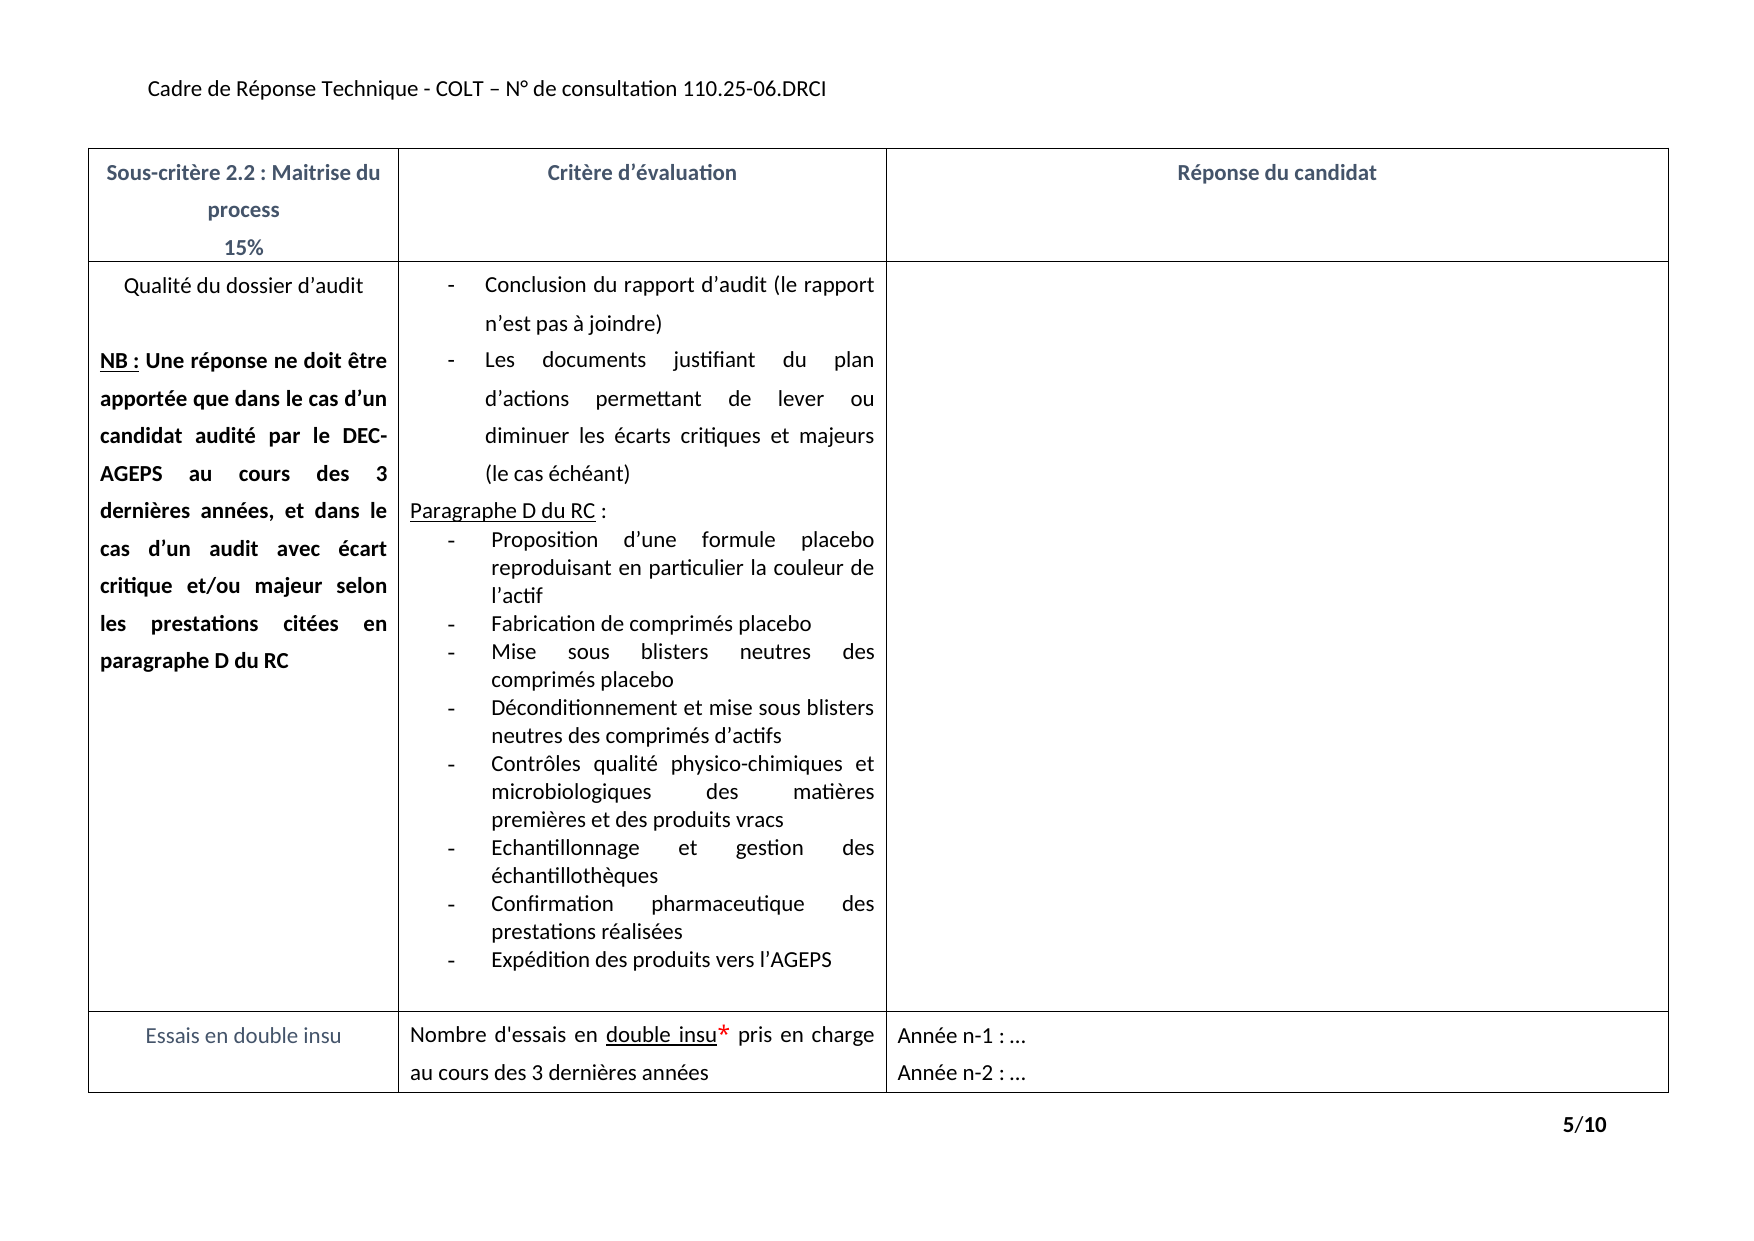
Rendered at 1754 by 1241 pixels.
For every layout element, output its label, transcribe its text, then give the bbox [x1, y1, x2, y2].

table_cell Conclusion du rapport d’audit (le rapport n’est pas à joindre) Les documents justifiant du plan d’actions permettant de lever ou diminuer les écarts critiques et majeurs (le cas échéant) Paragraphe D du RC : Proposition d’une formule placebo reproduisant en particulier la couleur de l’actif Fabrication de comprimés placebo Mise sous blisters neutres des comprimés placebo Déconditionnement et mise sous blisters neutres des comprimés d’actifs Contrôles qualité physico-chimiques et microbiologiques des matières premières et des produits vracs Echantillonnage et gestion des échantillothèques Confirmation pharmaceutique des prestations réalisées Expédition des produits vers l’AGEPS [399, 262, 886, 1011]
table_cell [887, 262, 1668, 1011]
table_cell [399, 1012, 886, 1092]
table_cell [887, 1012, 1668, 1092]
table_header Réponse du candidat [887, 149, 1668, 261]
table_header Critère d’évaluation [399, 149, 886, 261]
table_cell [89, 1012, 398, 1092]
table_header Sous-critère 2.2 : Maitrise du process 15% [89, 149, 398, 261]
table_cell Qualité du dossier d’audit NB : Une réponse ne doit être apportée que dans le cas d’un candidat audité par le DEC-AGEPS au cours des 3 dernières années, et dans le cas d’un audit avec écart critique et/ou majeur selon les prestations citées en paragraphe D du RC [89, 262, 398, 1011]
